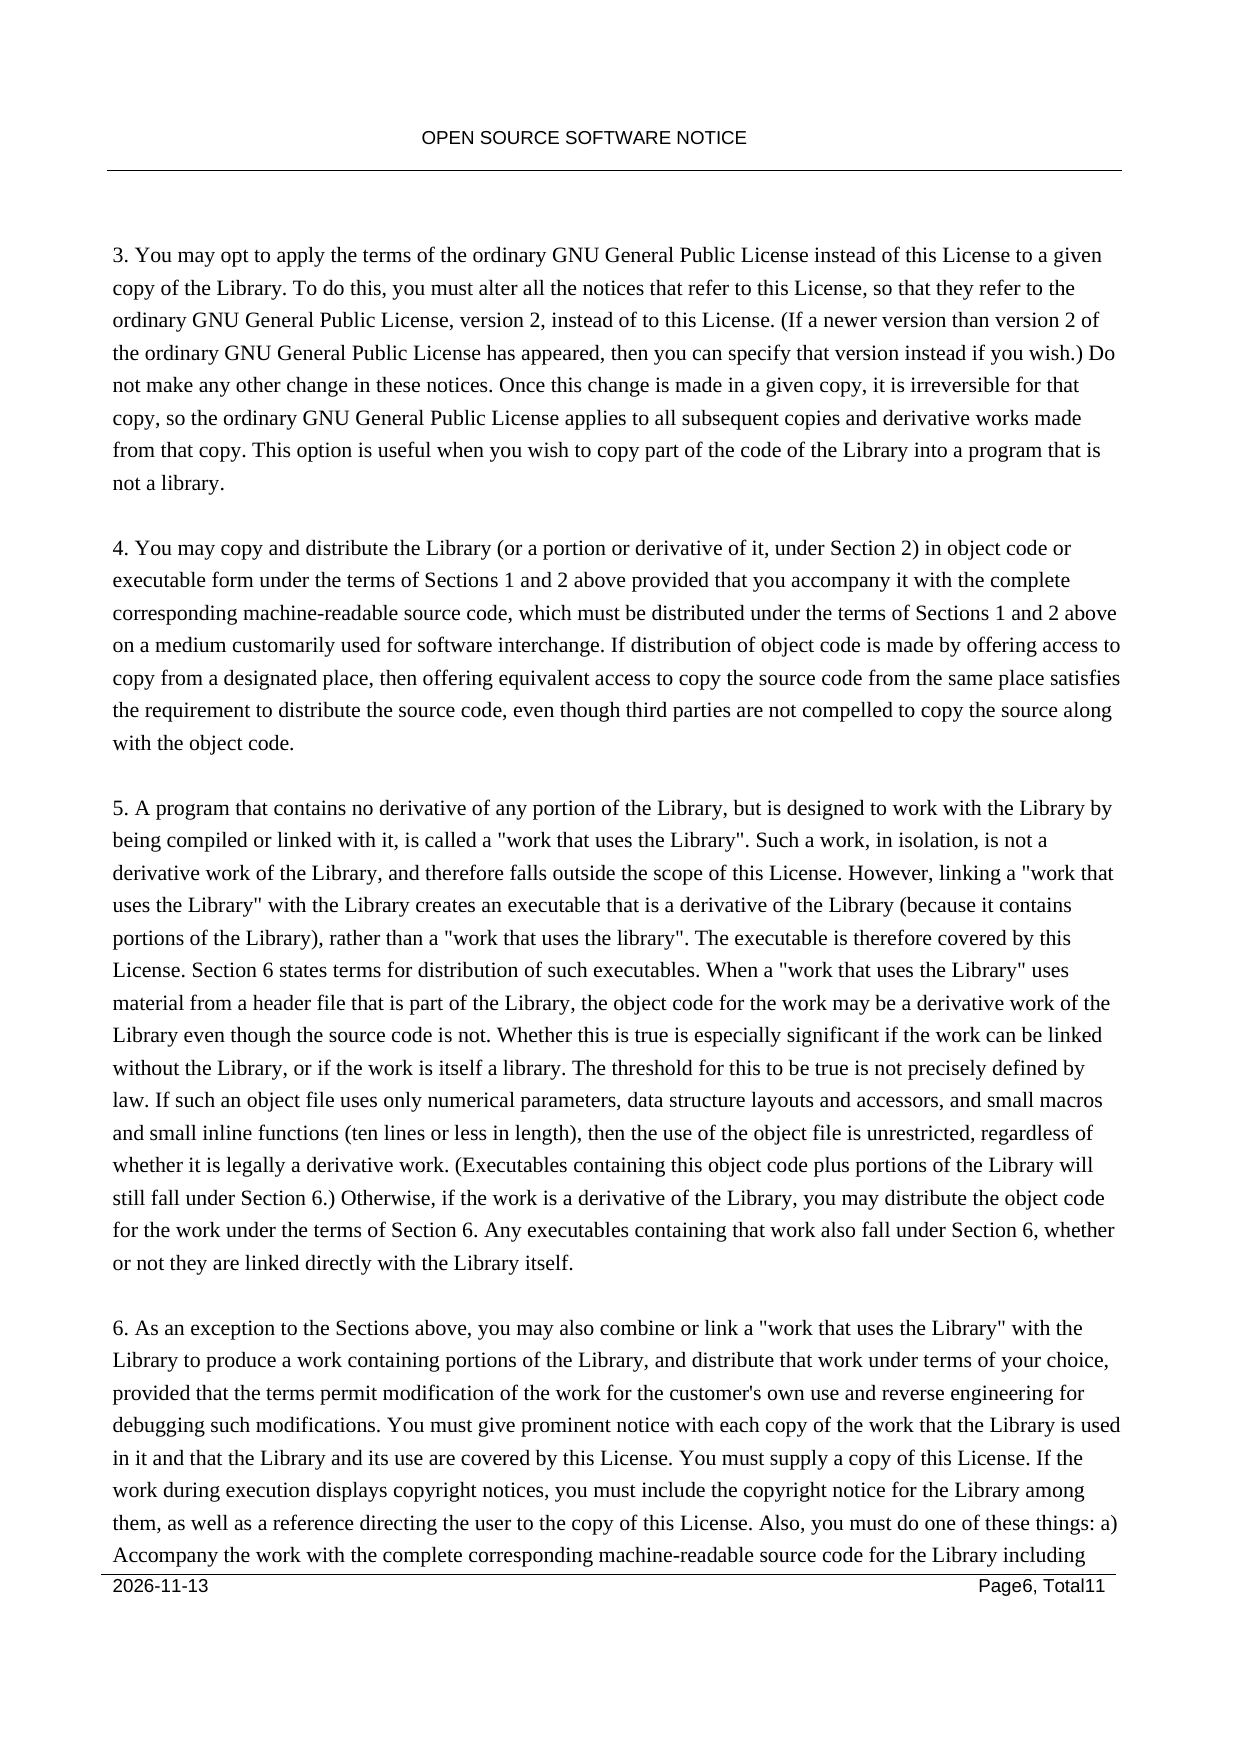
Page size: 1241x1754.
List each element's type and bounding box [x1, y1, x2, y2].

text [112, 206, 1128, 1571]
